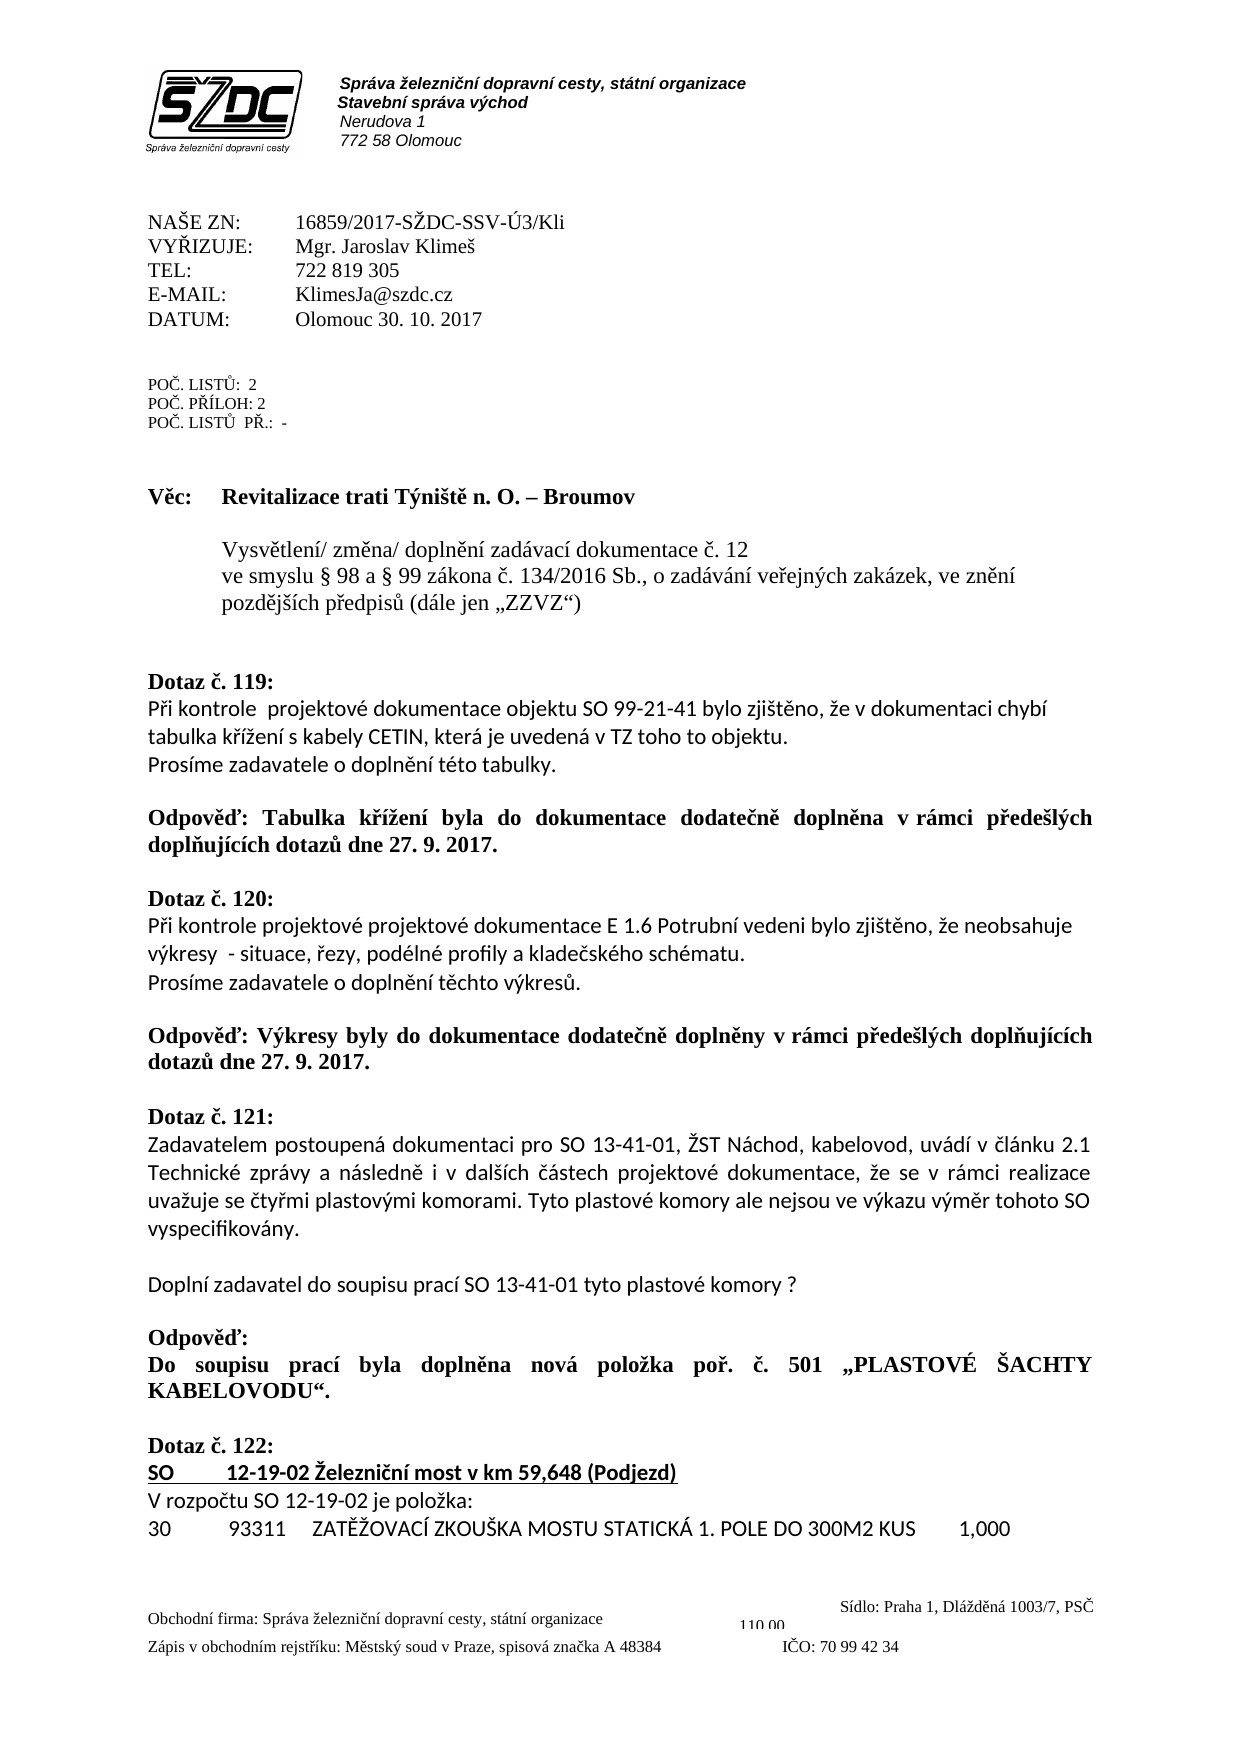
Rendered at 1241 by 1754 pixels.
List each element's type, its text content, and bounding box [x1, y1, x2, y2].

text Věc: Revitalizace trati Týniště n. O. – Broumov [148, 483, 1093, 509]
text Dotaz č. 119: [148, 668, 1093, 694]
text V rozpočtu SO 12-19-02 je položka: [148, 1486, 1093, 1514]
text Odpověď: [148, 1324, 1093, 1351]
text VYŘIZUJE: Mgr. Jaroslav Klimeš [148, 234, 1093, 258]
text ve smyslu § 98 a § 99 zákona č. 134/2016 Sb., o zadávání veřejných zakázek, ve znění pozdějších předpisů (dále jen „ZZVZ“) [221, 562, 1093, 615]
text POČ. PŘÍLOH: 2 [148, 394, 1093, 413]
text NAŠE ZN: 16859/2017-SŽDC-SSV-Ú3/Kli [148, 210, 1093, 234]
text POČ. LISTŮ: 2 [148, 375, 1093, 394]
text Při kontrole projektové projektové dokumentace E 1.6 Potrubní vedeni bylo zjištěno, že neobsahuje výkresy - situace, řezy, podélné profily a kladečského schématu. [148, 912, 1093, 968]
text Zadavatelem postoupená dokumentaci pro SO 13-41-01, ŽST Náchod, kabelovod, uvádí v článku 2.1 Technické zprávy a následně i v dalších částech projektové dokumentace, že se v rámci realizace uvažuje se čtyřmi plastovými komorami. Tyto plastové komory ale nejsou ve výkazu výměr tohoto SO vyspecifikovány. [148, 1130, 1093, 1242]
text Prosíme zadavatele o doplnění těchto výkresů. [148, 968, 1093, 996]
text 30 93311 ZATĚŽOVACÍ ZKOUŠKA MOSTU STATICKÁ 1. POLE DO 300M2 KUS 1,000 [148, 1514, 1093, 1542]
text Při kontrole projektové dokumentace objektu SO 99-21-41 bylo zjištěno, že v dokumentaci chybí tabulka křížení s kabely CETIN, která je uvedená v TZ toho to objektu. [148, 694, 1093, 750]
text Odpověď: Výkresy byly do dokumentace dodatečně doplněny v rámci předešlých doplňujících dotazů dne 27. 9. 2017. [148, 1022, 1093, 1075]
picture [145, 69, 303, 153]
text POČ. LISTŮ PŘ.: - [148, 413, 1093, 432]
text Vysvětlení/ změna/ doplnění zadávací dokumentace č. 12 [221, 536, 1093, 562]
text Doplní zadavatel do soupisu prací SO 13-41-01 tyto plastové komory ? [148, 1270, 1093, 1298]
text Odpověď: Tabulka křížení byla do dokumentace dodatečně doplněna v rámci předešlých doplňujících dotazů dne 27. 9. 2017. [148, 804, 1093, 857]
text TEL: 722 819 305 [148, 258, 1093, 282]
text Dotaz č. 121: [148, 1103, 1093, 1130]
text DATUM: Olomouc 30. 10. 2017 [148, 306, 1093, 331]
text Dotaz č. 122: [148, 1432, 1093, 1458]
text Prosíme zadavatele o doplnění této tabulky. [148, 750, 1093, 778]
text Do soupisu prací byla doplněna nová položka poř. č. 501 „PLASTOVÉ ŠACHTY KABELOVODU“. [148, 1351, 1093, 1403]
text Dotaz č. 120: [148, 885, 1093, 912]
text SO 12-19-02 Železniční most v km 59,648 (Podjezd) [148, 1458, 1093, 1486]
text E-MAIL: KlimesJa@szdc.cz [148, 282, 1093, 306]
